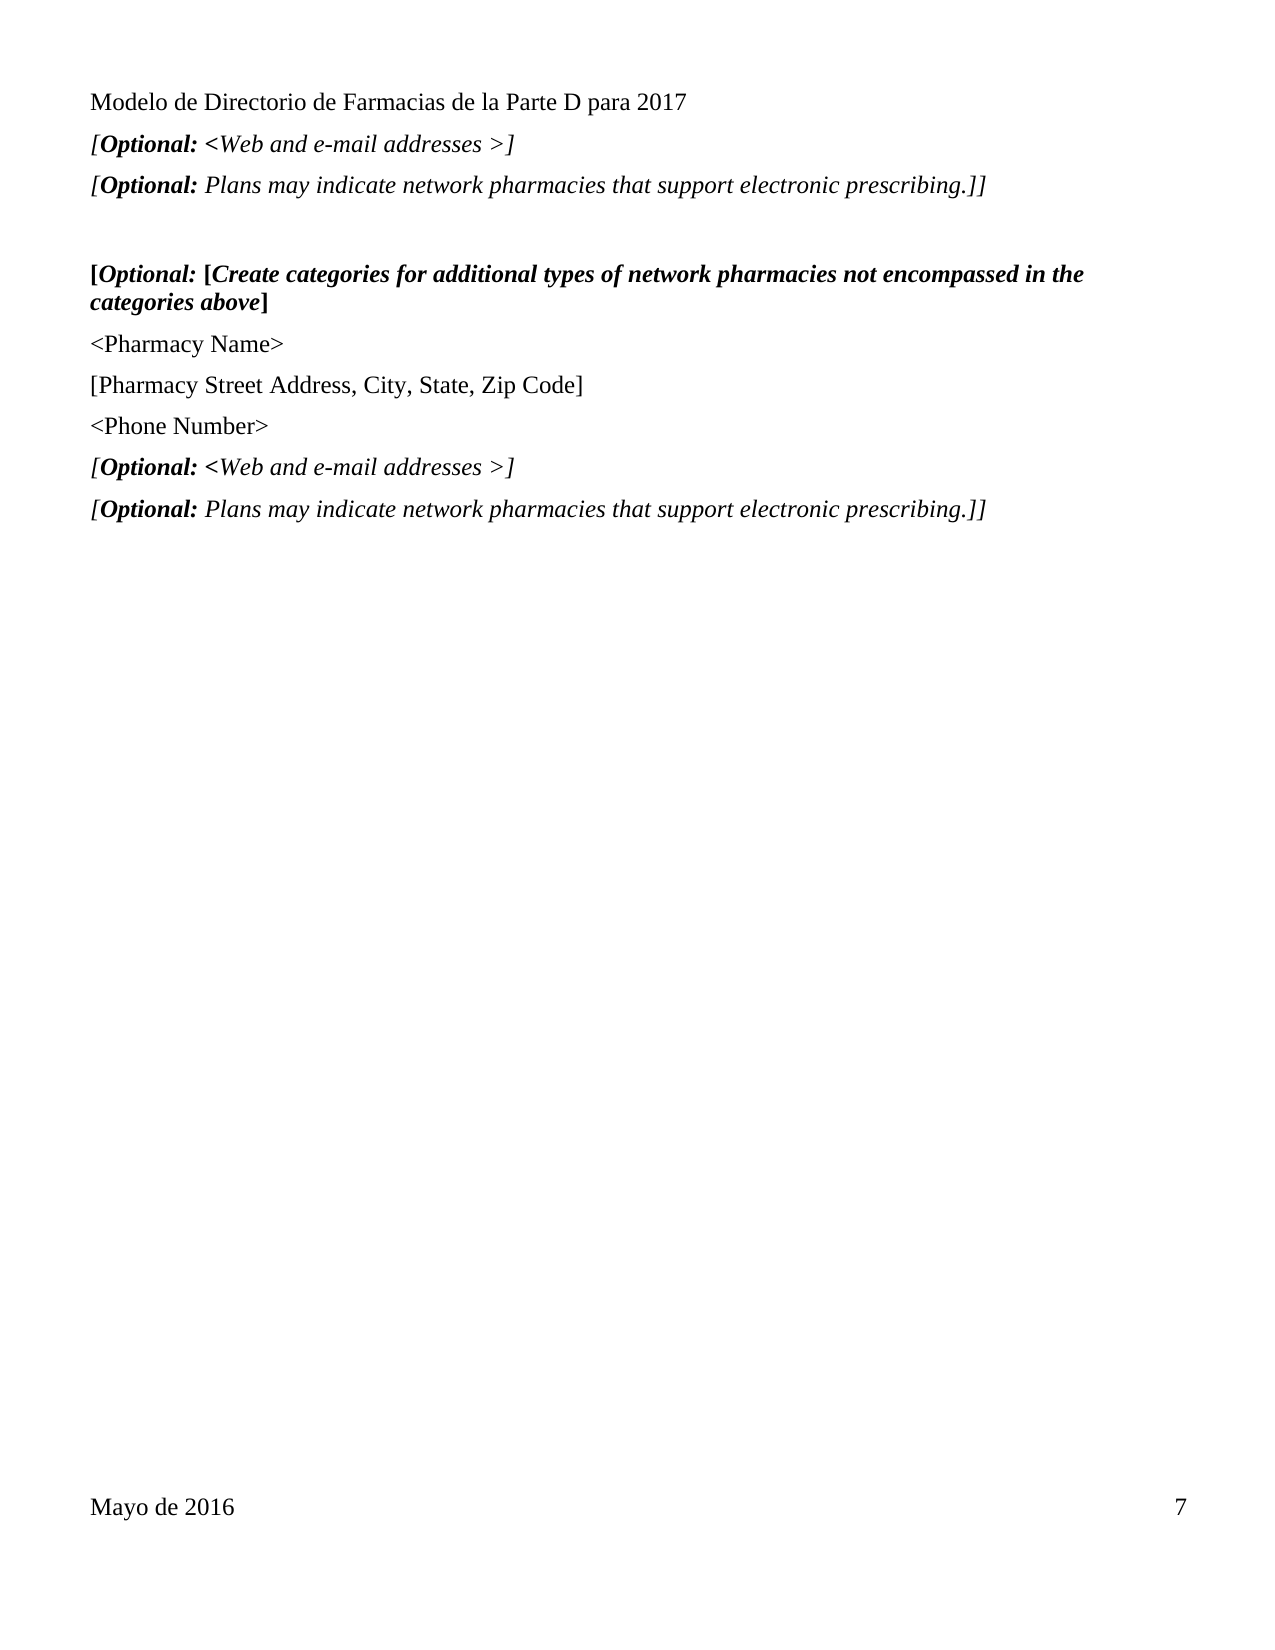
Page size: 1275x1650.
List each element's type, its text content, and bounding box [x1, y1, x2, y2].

text [Optional: [Create categories for additional types of network pharmacies not encompassed in the categories above] [90, 259, 1185, 316]
text [Pharmacy Street Address, City, State, Zip Code] [90, 370, 1185, 399]
text <Phone Number> [90, 411, 1185, 440]
text <Pharmacy Name> [90, 329, 1185, 357]
text [Optional: Plans may indicate network pharmacies that support electronic prescribing.]] [90, 170, 1185, 199]
text [Optional: <Web and e-mail addresses >] [90, 129, 1185, 157]
text [Optional: <Web and e-mail addresses >] [90, 452, 1185, 481]
text [Optional: Plans may indicate network pharmacies that support electronic prescribing.]] [90, 494, 1185, 522]
